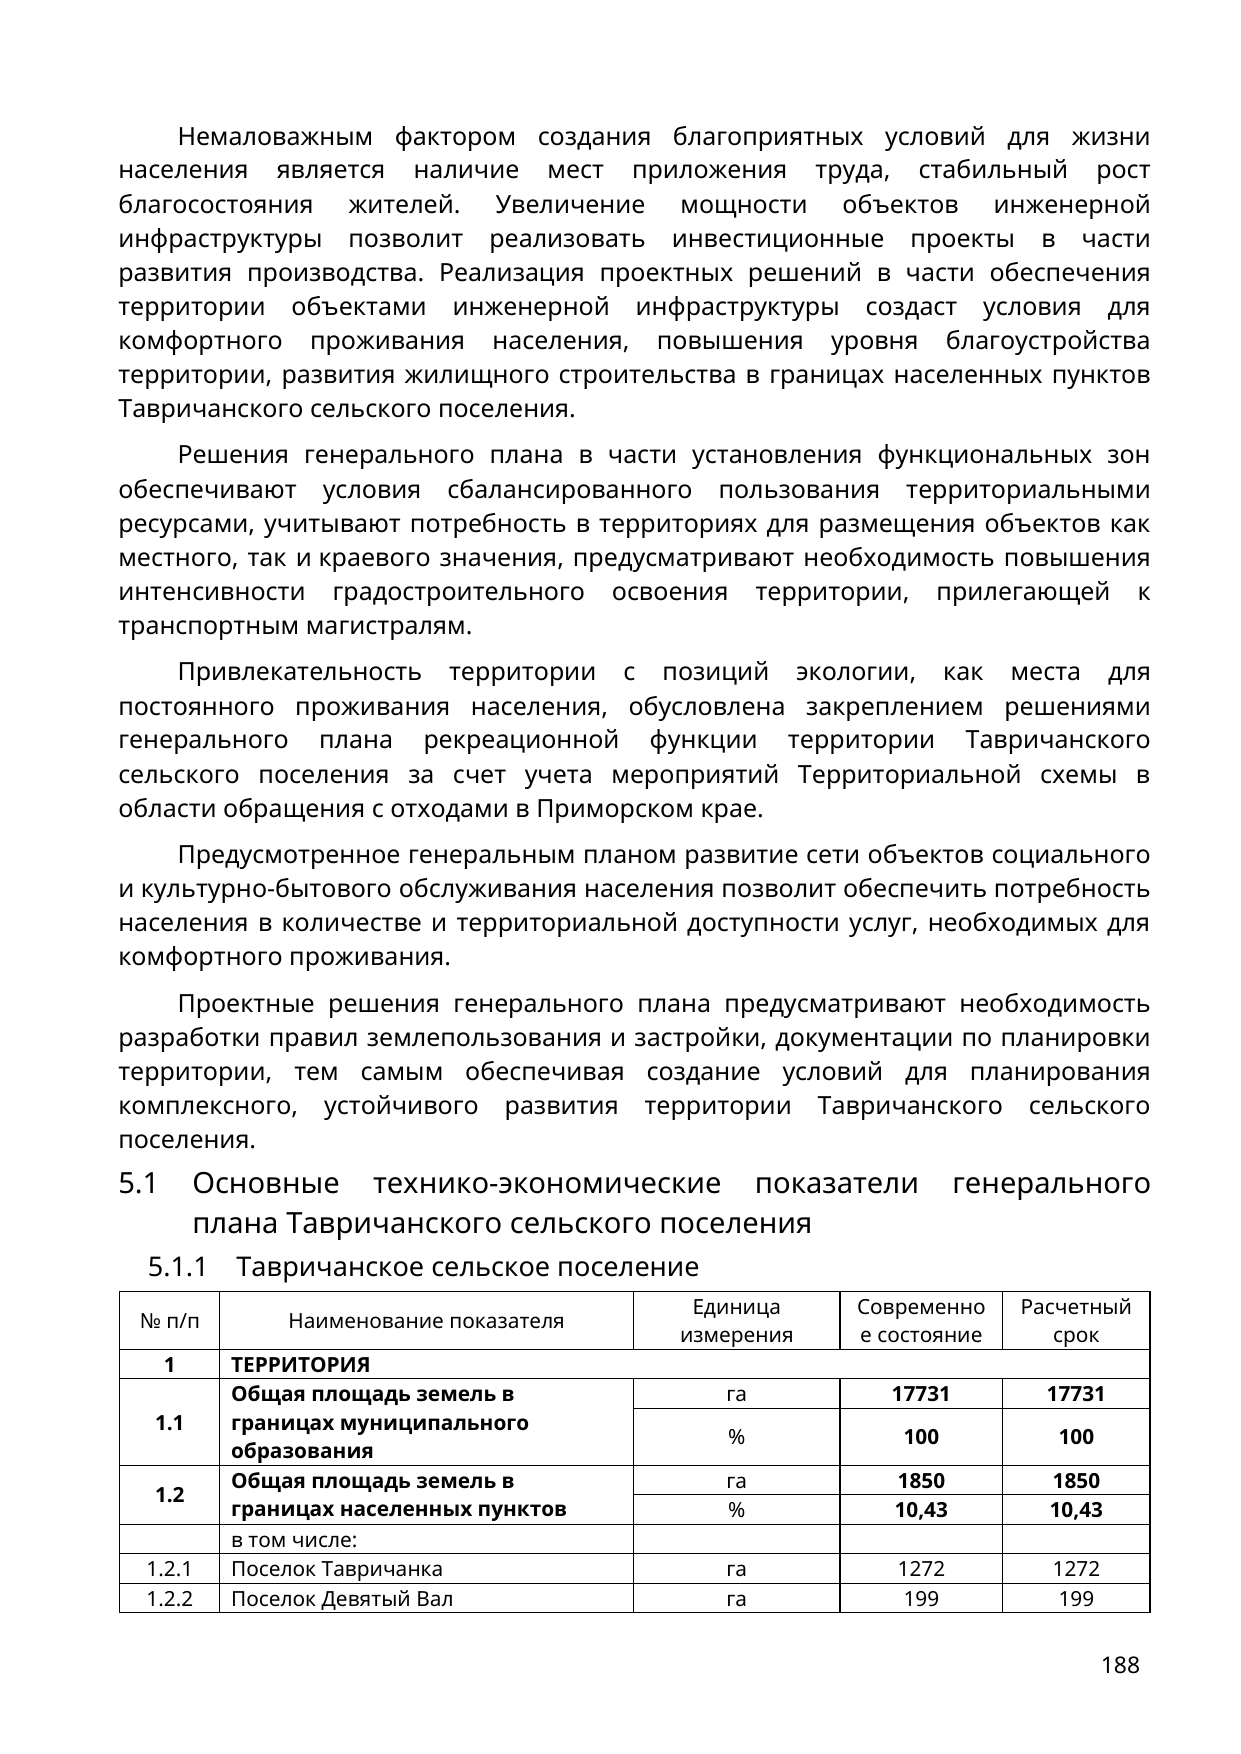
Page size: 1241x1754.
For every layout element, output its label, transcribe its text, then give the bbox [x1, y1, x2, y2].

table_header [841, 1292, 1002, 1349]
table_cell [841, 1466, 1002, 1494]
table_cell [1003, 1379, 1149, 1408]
subtitle Тавричанское сельское поселение [148, 1248, 1152, 1285]
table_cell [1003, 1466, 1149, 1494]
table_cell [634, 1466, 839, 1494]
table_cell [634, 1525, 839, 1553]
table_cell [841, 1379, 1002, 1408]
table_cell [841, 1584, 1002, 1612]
text Проектные решения генерального плана предусматривают необходимость разработки правил землепользования и застройки, документации по планировки территории, тем самым обеспечивая создание условий для планирования комплексного, устойчивого развития территории Тавричанского сельского поселения. [118, 986, 1152, 1156]
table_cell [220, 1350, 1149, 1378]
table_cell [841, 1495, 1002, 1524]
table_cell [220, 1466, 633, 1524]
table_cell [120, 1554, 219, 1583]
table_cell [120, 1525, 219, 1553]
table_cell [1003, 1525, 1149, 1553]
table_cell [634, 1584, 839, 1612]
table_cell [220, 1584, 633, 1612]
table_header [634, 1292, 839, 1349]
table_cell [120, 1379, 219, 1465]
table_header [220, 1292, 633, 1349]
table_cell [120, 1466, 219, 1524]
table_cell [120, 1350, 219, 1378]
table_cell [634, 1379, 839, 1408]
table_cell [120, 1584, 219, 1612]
text Решения генерального плана в части установления функциональных зон обеспечивают условия сбалансированного пользования территориальными ресурсами, учитывают потребность в территориях для размещения объектов как местного, так и краевого значения, предусматривают необходимость повышения интенсивности градостроительного освоения территории, прилегающей к транспортным магистралям. [118, 437, 1152, 642]
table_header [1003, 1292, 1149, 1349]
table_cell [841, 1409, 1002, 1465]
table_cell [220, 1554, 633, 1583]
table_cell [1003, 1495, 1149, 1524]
subtitle Основные технико-экономические показатели генерального плана Тавричанского сельского поселения [118, 1162, 1152, 1242]
text Привлекательность территории с позиций экологии, как места для постоянного проживания населения, обусловлена закреплением решениями генерального плана рекреационной функции территории Тавричанского сельского поселения за счет учета мероприятий Территориальной схемы в области обращения с отходами в Приморском крае. [118, 654, 1152, 824]
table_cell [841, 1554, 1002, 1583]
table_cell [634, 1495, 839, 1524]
text Немаловажным фактором создания благоприятных условий для жизни населения является наличие мест приложения труда, стабильный рост благосостояния жителей. Увеличение мощности объектов инженерной инфраструктуры позволит реализовать инвестиционные проекты в части развития производства. Реализация проектных решений в части обеспечения территории объектами инженерной инфраструктуры создаст условия для комфортного проживания населения, повышения уровня благоустройства территории, развития жилищного строительства в границах населенных пунктов Тавричанского сельского поселения. [118, 118, 1152, 425]
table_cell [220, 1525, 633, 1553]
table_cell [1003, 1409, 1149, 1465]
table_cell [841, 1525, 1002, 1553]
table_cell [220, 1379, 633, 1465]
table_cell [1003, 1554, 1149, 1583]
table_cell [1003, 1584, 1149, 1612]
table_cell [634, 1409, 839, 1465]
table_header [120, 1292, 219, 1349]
text Предусмотренное генеральным планом развитие сети объектов социального и культурно-бытового обслуживания населения позволит обеспечить потребность населения в количестве и территориальной доступности услуг, необходимых для комфортного проживания. [118, 837, 1152, 973]
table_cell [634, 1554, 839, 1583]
